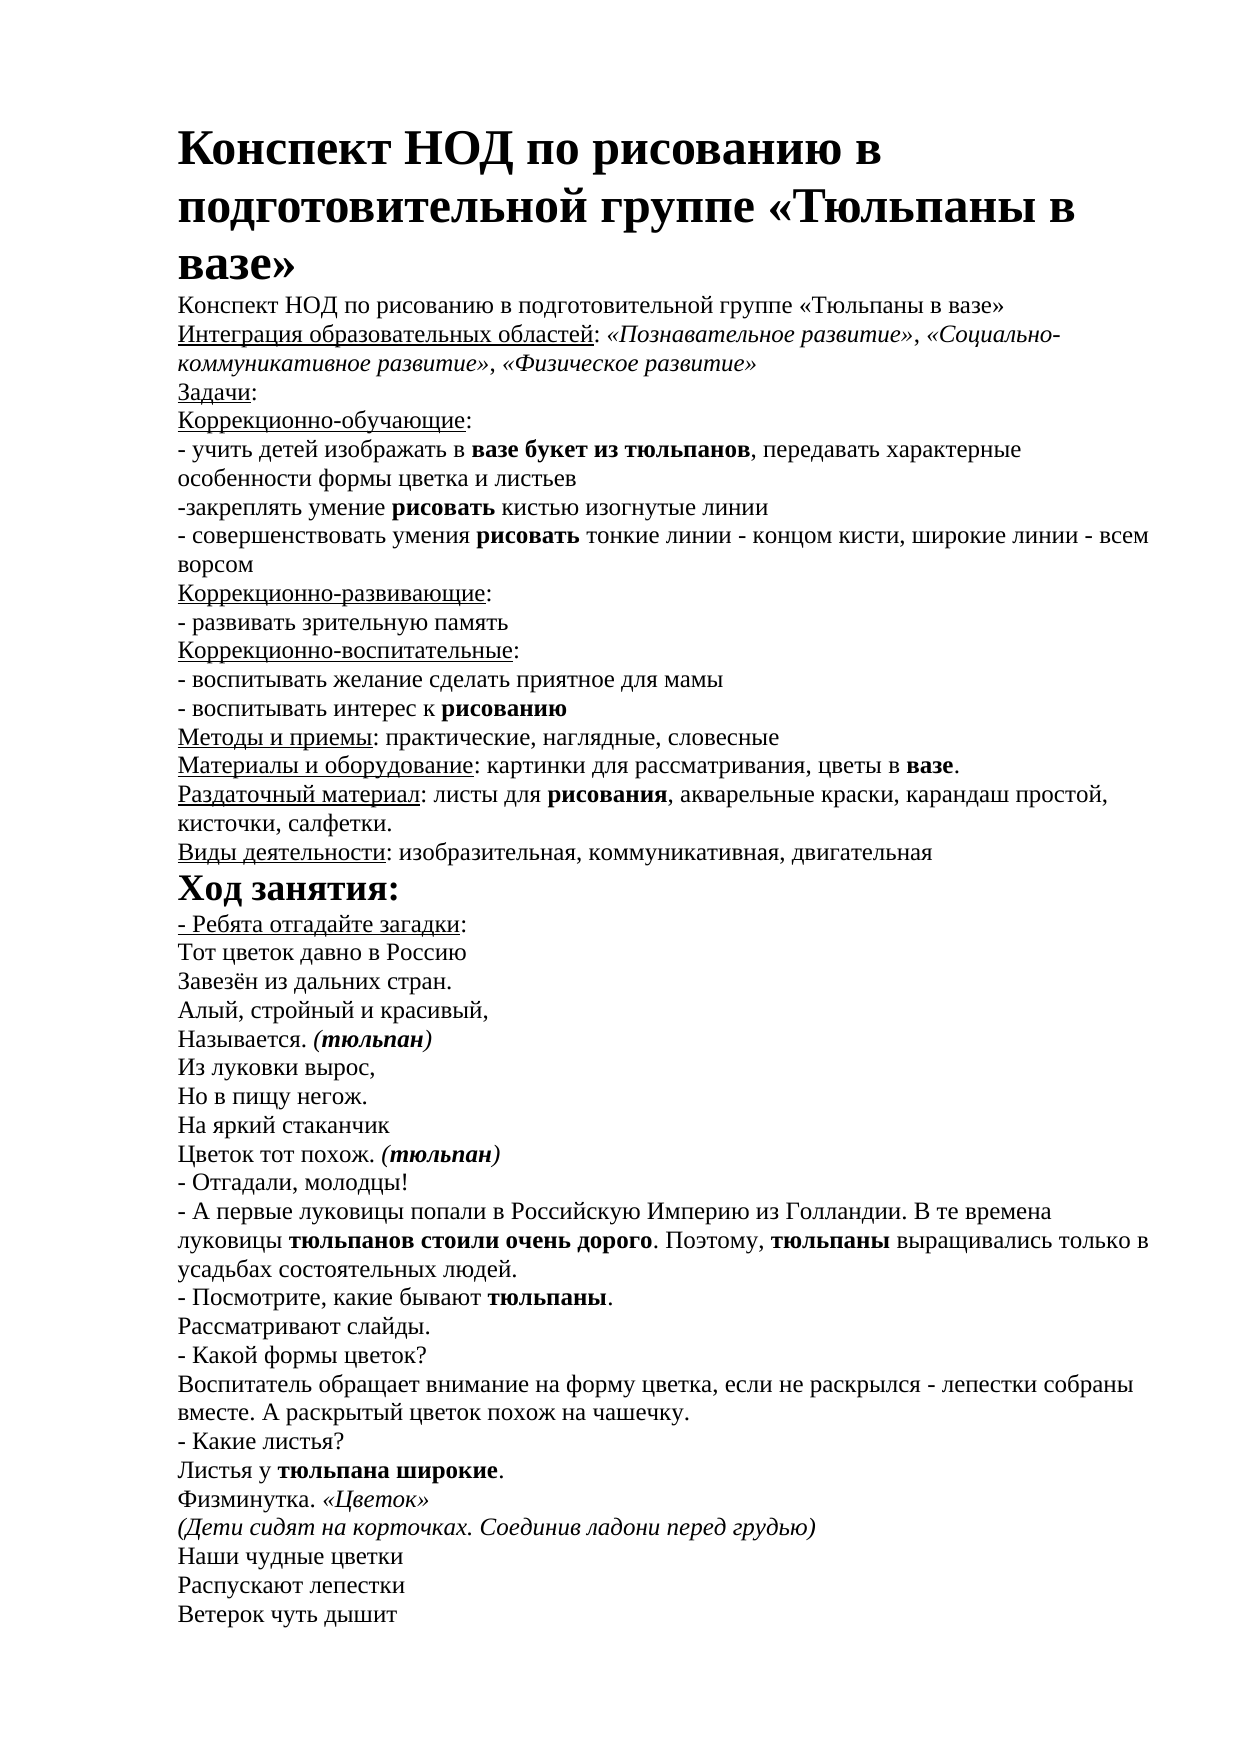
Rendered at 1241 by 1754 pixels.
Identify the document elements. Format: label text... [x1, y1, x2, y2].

text Коррекционно-воспитательные: [177, 636, 1152, 664]
text Задачи: [177, 377, 1152, 406]
text Тот цветок давно в Россию [177, 937, 1152, 966]
text Методы и приемы: практические, наглядные, словесные [177, 722, 1152, 751]
text Алый, стройный и красивый, [177, 995, 1152, 1024]
text Завезён из дальних стран. [177, 966, 1152, 995]
text Материалы и оборудование: картинки для рассматривания, цветы в вазе. [177, 751, 1152, 779]
text - Посмотрите, какие бывают тюльпаны. [177, 1282, 1152, 1311]
text Ветерок чуть дышит [177, 1599, 1152, 1627]
text Коррекционно-обучающие: [177, 406, 1152, 434]
text Рассматривают слайды. [177, 1311, 1152, 1340]
text На яркий стаканчик [177, 1110, 1152, 1139]
text - воспитывать интерес к рисованию [177, 693, 1152, 722]
text - воспитывать желание сделать приятное для мамы [177, 664, 1152, 693]
text Конспект НОД по рисованию в подготовительной группе «Тюльпаны в вазе» Конспект НОД по рисованию в подготовительной группе «Тюльпаны в вазе» [177, 118, 1152, 319]
text (Дети сидят на корточках. Соединив ладони перед грудью) [177, 1512, 1152, 1541]
text - учить детей изображать в вазе букет из тюльпанов, передавать характерные особенности формы цветка и листьев [177, 434, 1152, 492]
text Раздаточный материал: листы для рисования, акварельные краски, карандаш простой, кисточки, салфетки. [177, 779, 1152, 837]
text Физминутка. «Цветок» [177, 1484, 1152, 1512]
text Из луковки вырос, [177, 1052, 1152, 1081]
text - Ребята отгадайте загадки: [177, 909, 1152, 937]
text -закреплять умение рисовать кистью изогнутые линии [177, 492, 1152, 521]
text Цветок тот похож. (тюльпан) [177, 1139, 1152, 1167]
text Интеграция образовательных областей: «Познавательное развитие», «Социально-коммуникативное развитие», «Физическое развитие» [177, 319, 1152, 377]
text - А первые луковицы попали в Российскую Империю из Голландии. В те времена луковицы тюльпанов стоили очень дорого. Поэтому, тюльпаны выращивались только в усадьбах состоятельных людей. [177, 1196, 1152, 1282]
text Называется. (тюльпан) [177, 1024, 1152, 1052]
text Но в пищу негож. [177, 1081, 1152, 1110]
text Коррекционно-развивающие: [177, 578, 1152, 607]
text - совершенствовать умения рисовать тонкие линии - концом кисти, широкие линии - всем ворсом [177, 521, 1152, 578]
text - развивать зрительную память [177, 607, 1152, 636]
text - Какие листья? [177, 1426, 1152, 1455]
text Ход занятия: [177, 866, 1152, 909]
text Распускают лепестки [177, 1570, 1152, 1599]
text - Какой формы цветок? [177, 1340, 1152, 1369]
text Виды деятельности: изобразительная, коммуникативная, двигательная [177, 837, 1152, 866]
text Воспитатель обращает внимание на форму цветка, если не раскрылся - лепестки собраны вместе. А раскрытый цветок похож на чашечку. [177, 1369, 1152, 1426]
text Наши чудные цветки [177, 1541, 1152, 1570]
text Листья у тюльпана широкие. [177, 1455, 1152, 1484]
text - Отгадали, молодцы! [177, 1167, 1152, 1196]
